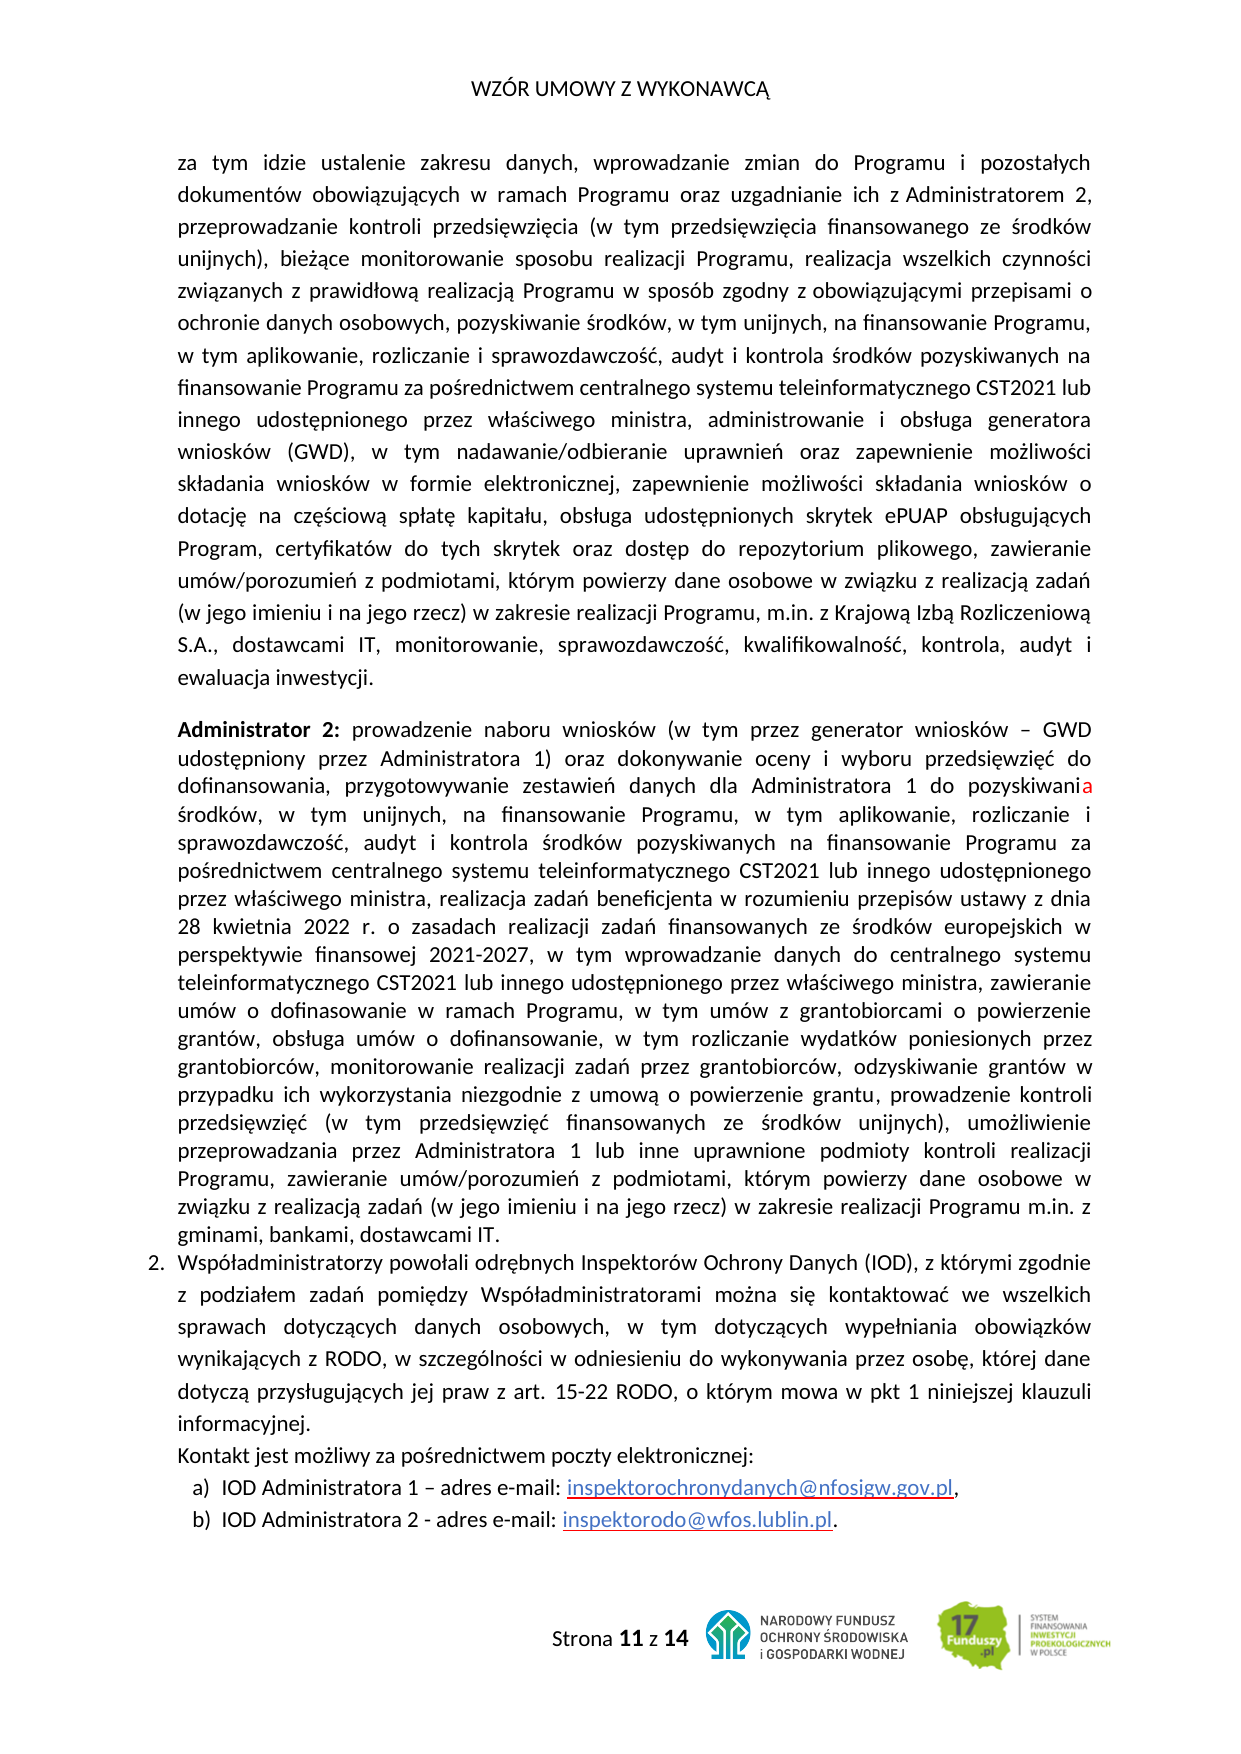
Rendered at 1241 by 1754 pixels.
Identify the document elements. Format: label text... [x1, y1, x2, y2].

list IOD Administratora 2 - adres e-mail: inspektorodo@wfos.lublin.pl. [192, 1506, 1093, 1533]
text Administrator 2: prowadzenie naboru wniosków (w tym przez generator wniosków – GWD udostępniony przez Administratora 1) oraz dokonywanie oceny i wyboru przedsięwzięć do dofinansowania, przygotowywanie zestawień danych dla Administratora 1 do pozyskiwania środków, w tym unijnych, na finansowanie Programu, w tym aplikowanie, rozliczanie i sprawozdawczość, audyt i kontrola środków pozyskiwanych na finansowanie Programu za pośrednictwem centralnego systemu teleinformatycznego CST2021 lub innego udostępnionego przez właściwego ministra, realizacja zadań beneficjenta w rozumieniu przepisów ustawy z dnia 28 kwietnia 2022 r. o zasadach realizacji zadań finansowanych ze środków europejskich w perspektywie finansowej 2021-2027, w tym wprowadzanie danych do centralnego systemu teleinformatycznego CST2021 lub innego udostępnionego przez właściwego ministra, zawieranie umów o dofinasowanie w ramach Programu, w tym umów z grantobiorcami o powierzenie grantów, obsługa umów o dofinansowanie, w tym rozliczanie wydatków poniesionych przez grantobiorców, monitorowanie realizacji zadań przez grantobiorców, odzyskiwanie grantów w przypadku ich wykorzystania niezgodnie z umową o powierzenie grantu, prowadzenie kontroli przedsięwzięć (w tym przedsięwzięć finansowanych ze środków unijnych), umożliwienie przeprowadzania przez Administratora 1 lub inne uprawnione podmioty kontroli realizacji Programu, zawieranie umów/porozumień z podmiotami, którym powierzy dane osobowe w związku z realizacją zadań (w jego imieniu i na jego rzecz) w zakresie realizacji Programu m.in. z gminami, bankami, dostawcami IT. [177, 716, 1093, 1248]
list Współadministratorzy powołali odrębnych Inspektorów Ochrony Danych (IOD), z którymi zgodnie z podziałem zadań pomiędzy Współadministratorami można się kontaktować we wszelkich sprawach dotyczących danych osobowych, w tym dotyczących wypełniania obowiązków wynikających z RODO, w szczególności w odniesieniu do wykonywania przez osobę, której dane dotyczą przysługujących jej praw z art. 15-22 RODO, o którym mowa w pkt 1 niniejszej klauzuli informacyjnej. Kontakt jest możliwy za pośrednictwem poczty elektronicznej: [148, 1248, 1093, 1469]
list IOD Administratora 1 – adres e-mail: inspektorochronydanych@nfosigw.gov.pl, [192, 1473, 1093, 1501]
picture [672, 1599, 1111, 1673]
